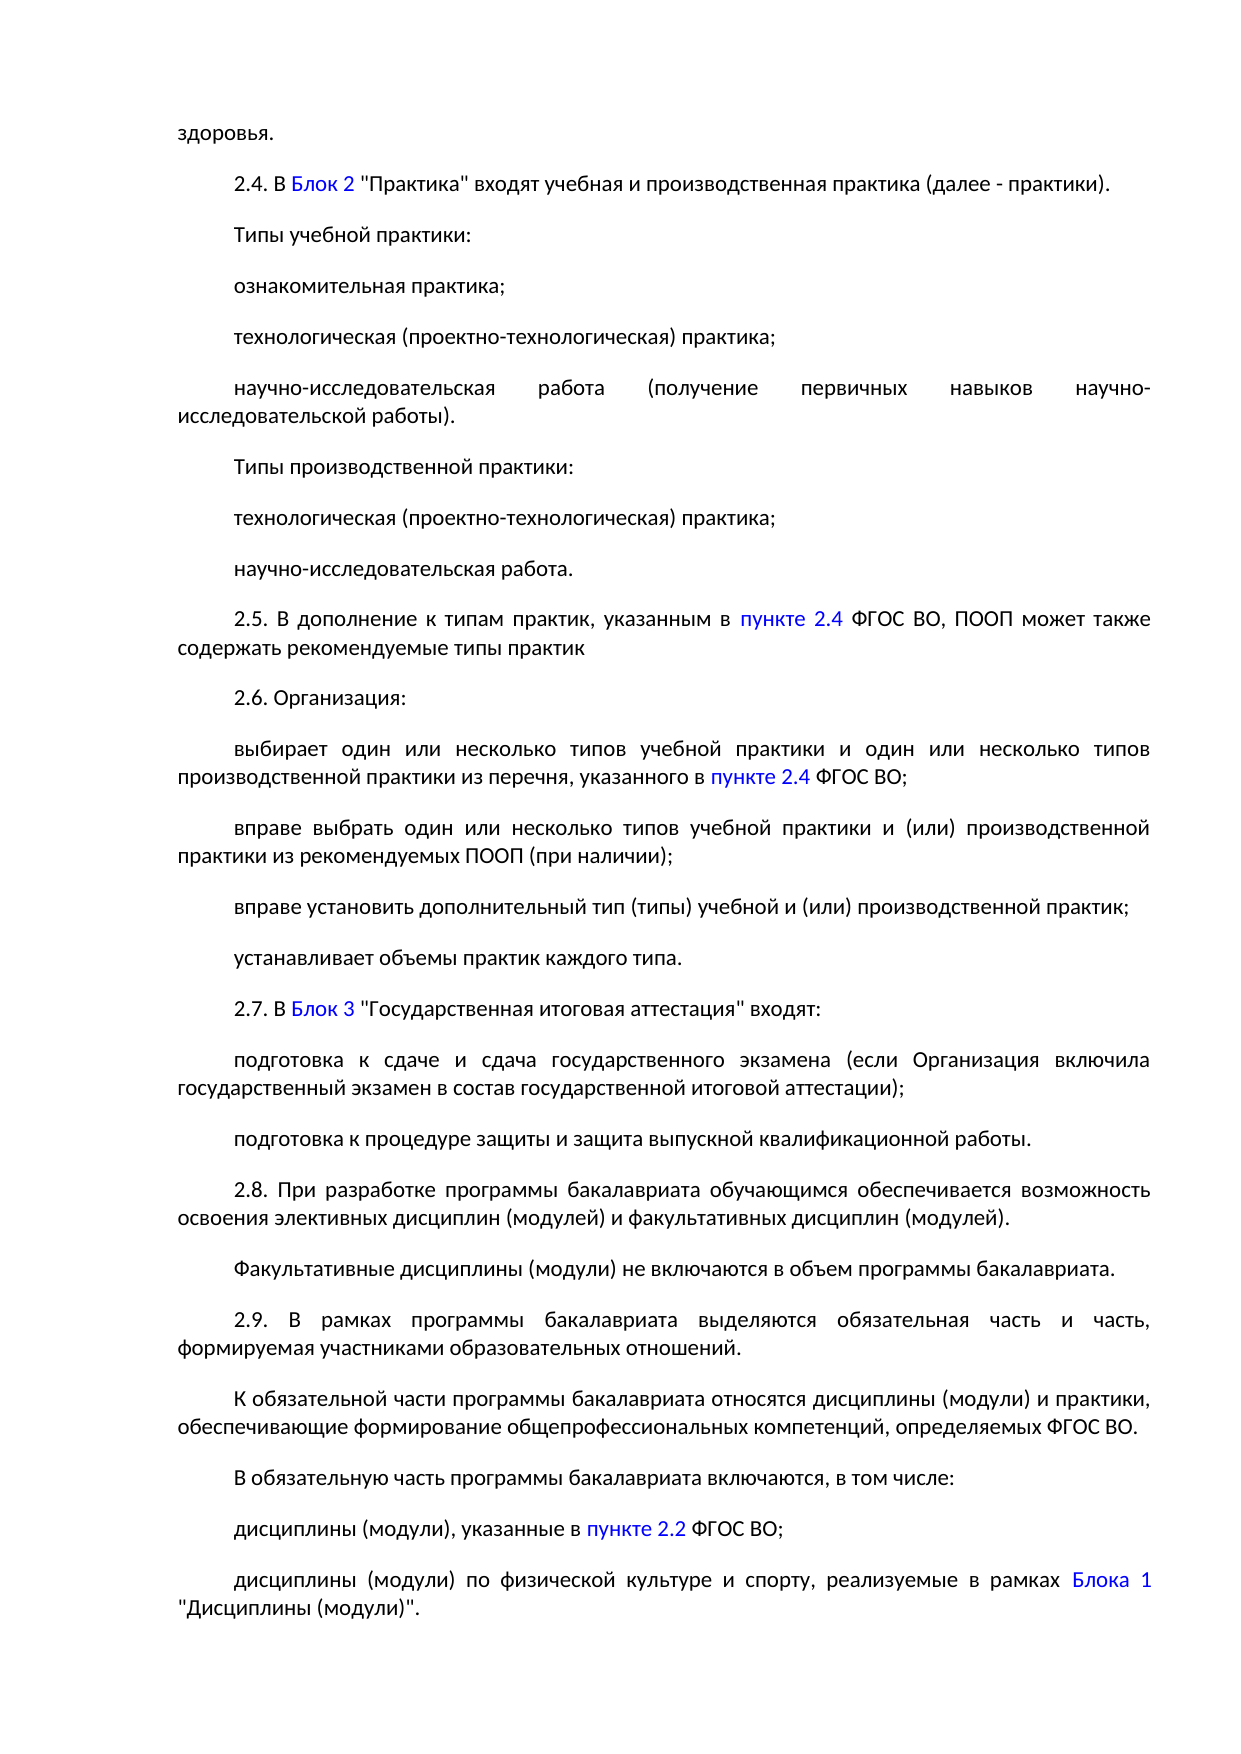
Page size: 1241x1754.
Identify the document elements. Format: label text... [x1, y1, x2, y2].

text подготовка к сдаче и сдача государственного экзамена (если Организация включила государственный экзамен в состав государственной итоговой аттестации); [177, 1045, 1152, 1101]
text 2.4. В Блок 2 "Практика" входят учебная и производственная практика (далее - практики). [177, 169, 1152, 197]
text технологическая (проектно-технологическая) практика; [177, 322, 1152, 350]
text Типы учебной практики: [177, 220, 1152, 248]
text ознакомительная практика; [177, 271, 1152, 299]
text вправе установить дополнительный тип (типы) учебной и (или) производственной практик; [177, 892, 1152, 920]
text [177, 118, 1152, 146]
text научно-исследовательская работа. [177, 554, 1152, 582]
text 2.6. Организация: [177, 683, 1152, 712]
text 2.5. В дополнение к типам практик, указанным в пункте 2.4 ФГОС ВО, ПООП может также содержать рекомендуемые типы практик [177, 604, 1152, 661]
text дисциплины (модули), указанные в пункте 2.2 ФГОС ВО; [177, 1514, 1152, 1542]
text выбирает один или несколько типов учебной практики и один или несколько типов производственной практики из перечня, указанного в пункте 2.4 ФГОС ВО; [177, 734, 1152, 791]
text технологическая (проектно-технологическая) практика; [177, 503, 1152, 531]
text К обязательной части программы бакалавриата относятся дисциплины (модули) и практики, обеспечивающие формирование общепрофессиональных компетенций, определяемых ФГОС ВО. [177, 1384, 1152, 1440]
text 2.7. В Блок 3 "Государственная итоговая аттестация" входят: [177, 994, 1152, 1022]
text дисциплины (модули) по физической культуре и спорту, реализуемые в рамках Блока 1 "Дисциплины (модули)". [177, 1565, 1152, 1621]
text В обязательную часть программы бакалавриата включаются, в том числе: [177, 1463, 1152, 1491]
text Типы производственной практики: [177, 452, 1152, 480]
text устанавливает объемы практик каждого типа. [177, 943, 1152, 971]
text подготовка к процедуре защиты и защита выпускной квалификационной работы. [177, 1124, 1152, 1152]
text 2.8. При разработке программы бакалавриата обучающимся обеспечивается возможность освоения элективных дисциплин (модулей) и факультативных дисциплин (модулей). [177, 1175, 1152, 1231]
text 2.9. В рамках программы бакалавриата выделяются обязательная часть и часть, формируемая участниками образовательных отношений. [177, 1305, 1152, 1361]
text Факультативные дисциплины (модули) не включаются в объем программы бакалавриата. [177, 1254, 1152, 1282]
text вправе выбрать один или несколько типов учебной практики и (или) производственной практики из рекомендуемых ПООП (при наличии); [177, 813, 1152, 869]
text научно-исследовательская работа (получение первичных навыков научно-исследовательской работы). [177, 373, 1152, 429]
